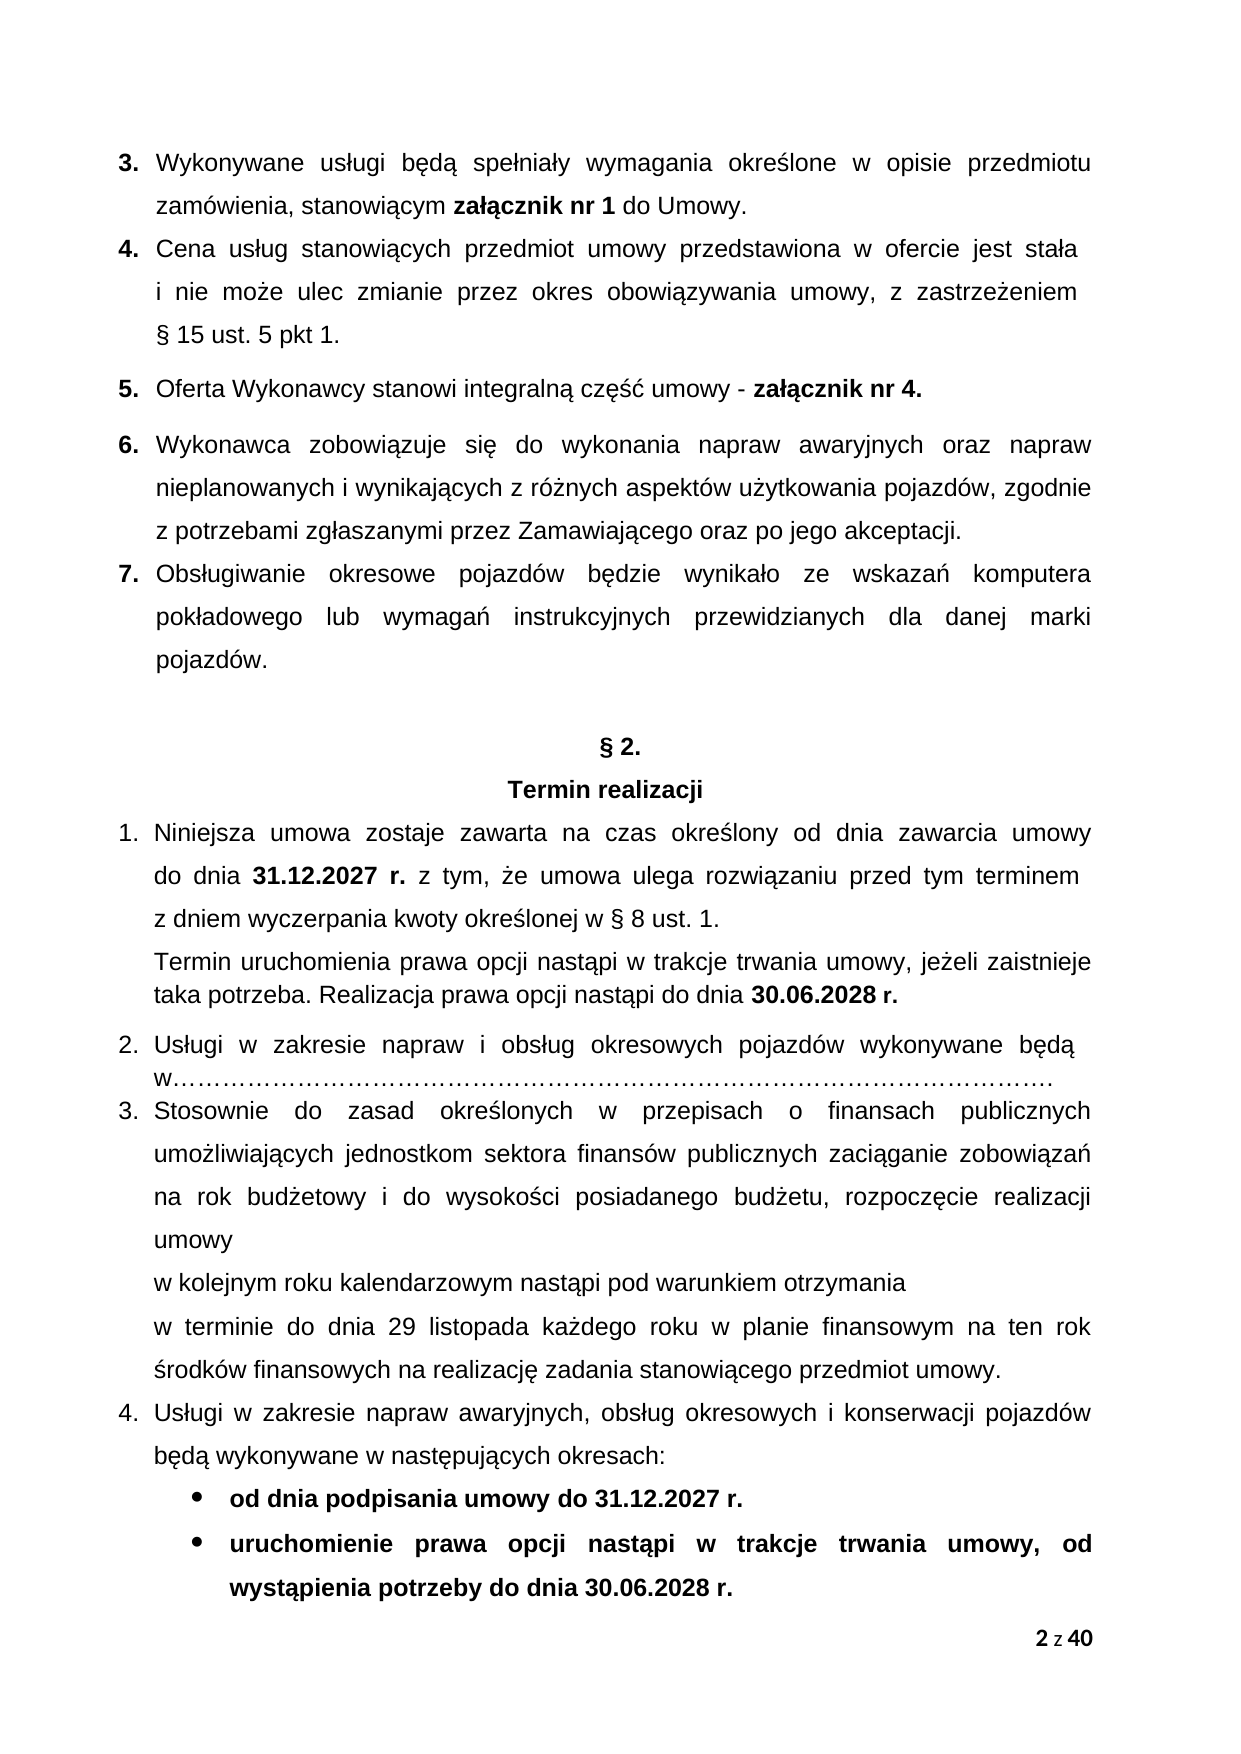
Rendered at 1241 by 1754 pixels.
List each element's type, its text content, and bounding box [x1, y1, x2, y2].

text § 2. [118, 731, 1122, 760]
list Wykonywane usługi będą spełniały wymagania określone w opisie przedmiotu zamówienia, stanowiącym załącznik nr 1 do Umowy. [118, 148, 1093, 219]
list Wykonawca zobowiązuje się do wykonania napraw awaryjnych oraz napraw nieplanowanych i wynikających z różnych aspektów użytkowania pojazdów, zgodnie z potrzebami zgłaszanymi przez Zamawiającego oraz po jego akceptacji. [118, 429, 1093, 544]
list Cena usług stanowiących przedmiot umowy przedstawiona w ofercie jest stała i nie może ulec zmianie przez okres obowiązywania umowy, z zastrzeżeniem § 15 ust. 5 pkt 1. [118, 234, 1093, 349]
text Termin realizacji [118, 774, 1093, 803]
list od dnia podpisania umowy do 31.12.2027 r. [192, 1484, 1093, 1514]
text Termin uruchomienia prawa opcji nastąpi w trakcje trwania umowy, jeżeli zaistnieje taka potrzeba. Realizacja prawa opcji nastąpi do dnia 30.06.2028 r. [153, 947, 1093, 1009]
list Usługi w zakresie napraw i obsług okresowych pojazdów wykonywane będą w……………………………………………………………………………………………. [118, 1030, 1093, 1092]
list Stosownie do zasad określonych w przepisach o finansach publicznych umożliwiających jednostkom sektora finansów publicznych zaciąganie zobowiązań na rok budżetowy i do wysokości posiadanego budżetu, rozpoczęcie realizacji umowy w kolejnym roku kalendarzowym nastąpi pod warunkiem otrzymania [118, 1096, 1093, 1297]
list Oferta Wykonawcy stanowi integralną część umowy - załącznik nr 4. [118, 374, 1093, 403]
text w terminie do dnia 29 listopada każdego roku w planie finansowym na ten rok środków finansowych na realizację zadania stanowiącego przedmiot umowy. [153, 1311, 1093, 1383]
list uruchomienie prawa opcji nastąpi w trakcje trwania umowy, od wystąpienia potrzeby do dnia 30.06.2028 r. [192, 1529, 1093, 1602]
list Obsługiwanie okresowe pojazdów będzie wynikało ze wskazań komputera pokładowego lub wymagań instrukcyjnych przewidzianych dla danej marki pojazdów. [118, 559, 1093, 674]
list Niniejsza umowa zostaje zawarta na czas określony od dnia zawarcia umowy do dnia 31.12.2027 r. z tym, że umowa ulega rozwiązaniu przed tym terminem z dniem wyczerpania kwoty określonej w § 8 ust. 1. [118, 818, 1093, 933]
list Usługi w zakresie napraw awaryjnych, obsług okresowych i konserwacji pojazdów będą wykonywane w następujących okresach: [118, 1398, 1093, 1469]
